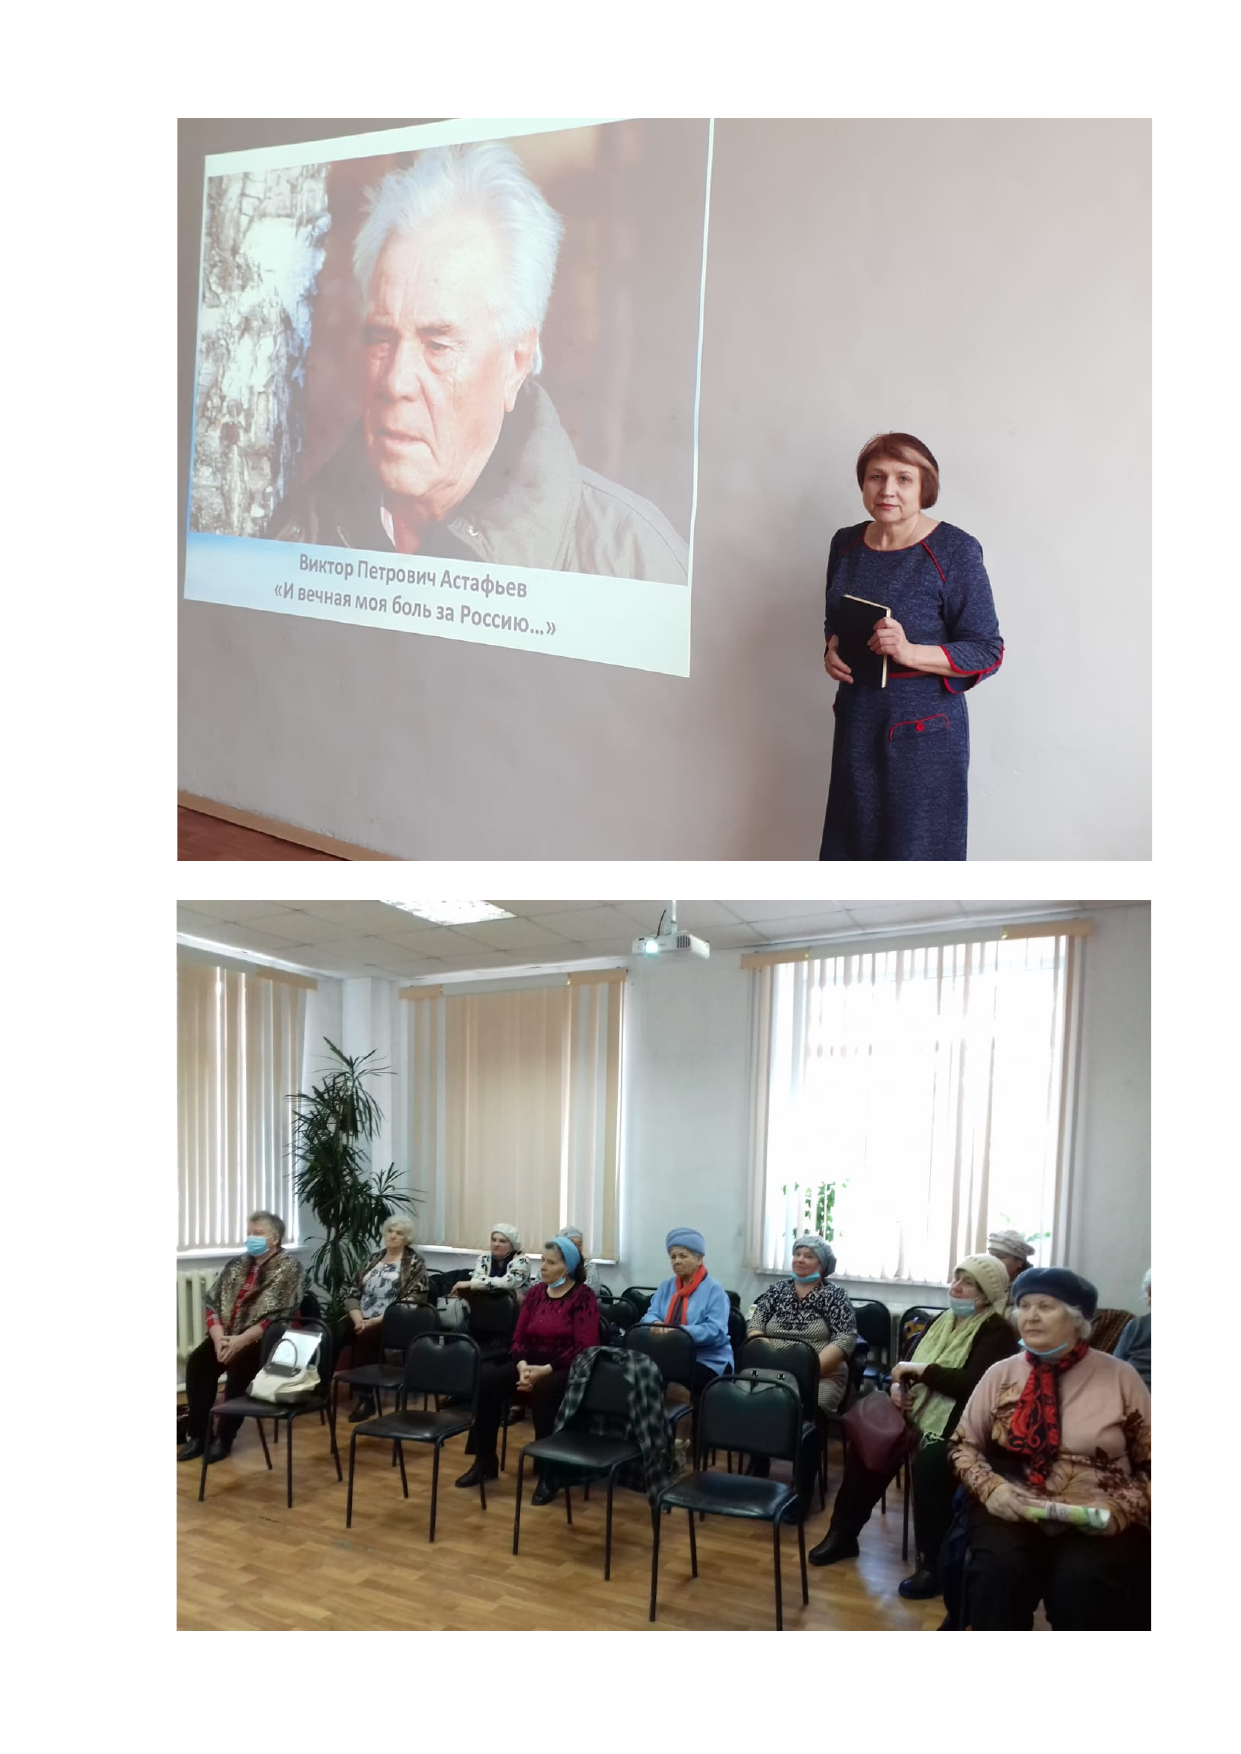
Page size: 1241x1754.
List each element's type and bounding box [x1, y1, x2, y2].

picture [176, 900, 1152, 1631]
picture [177, 118, 1153, 861]
